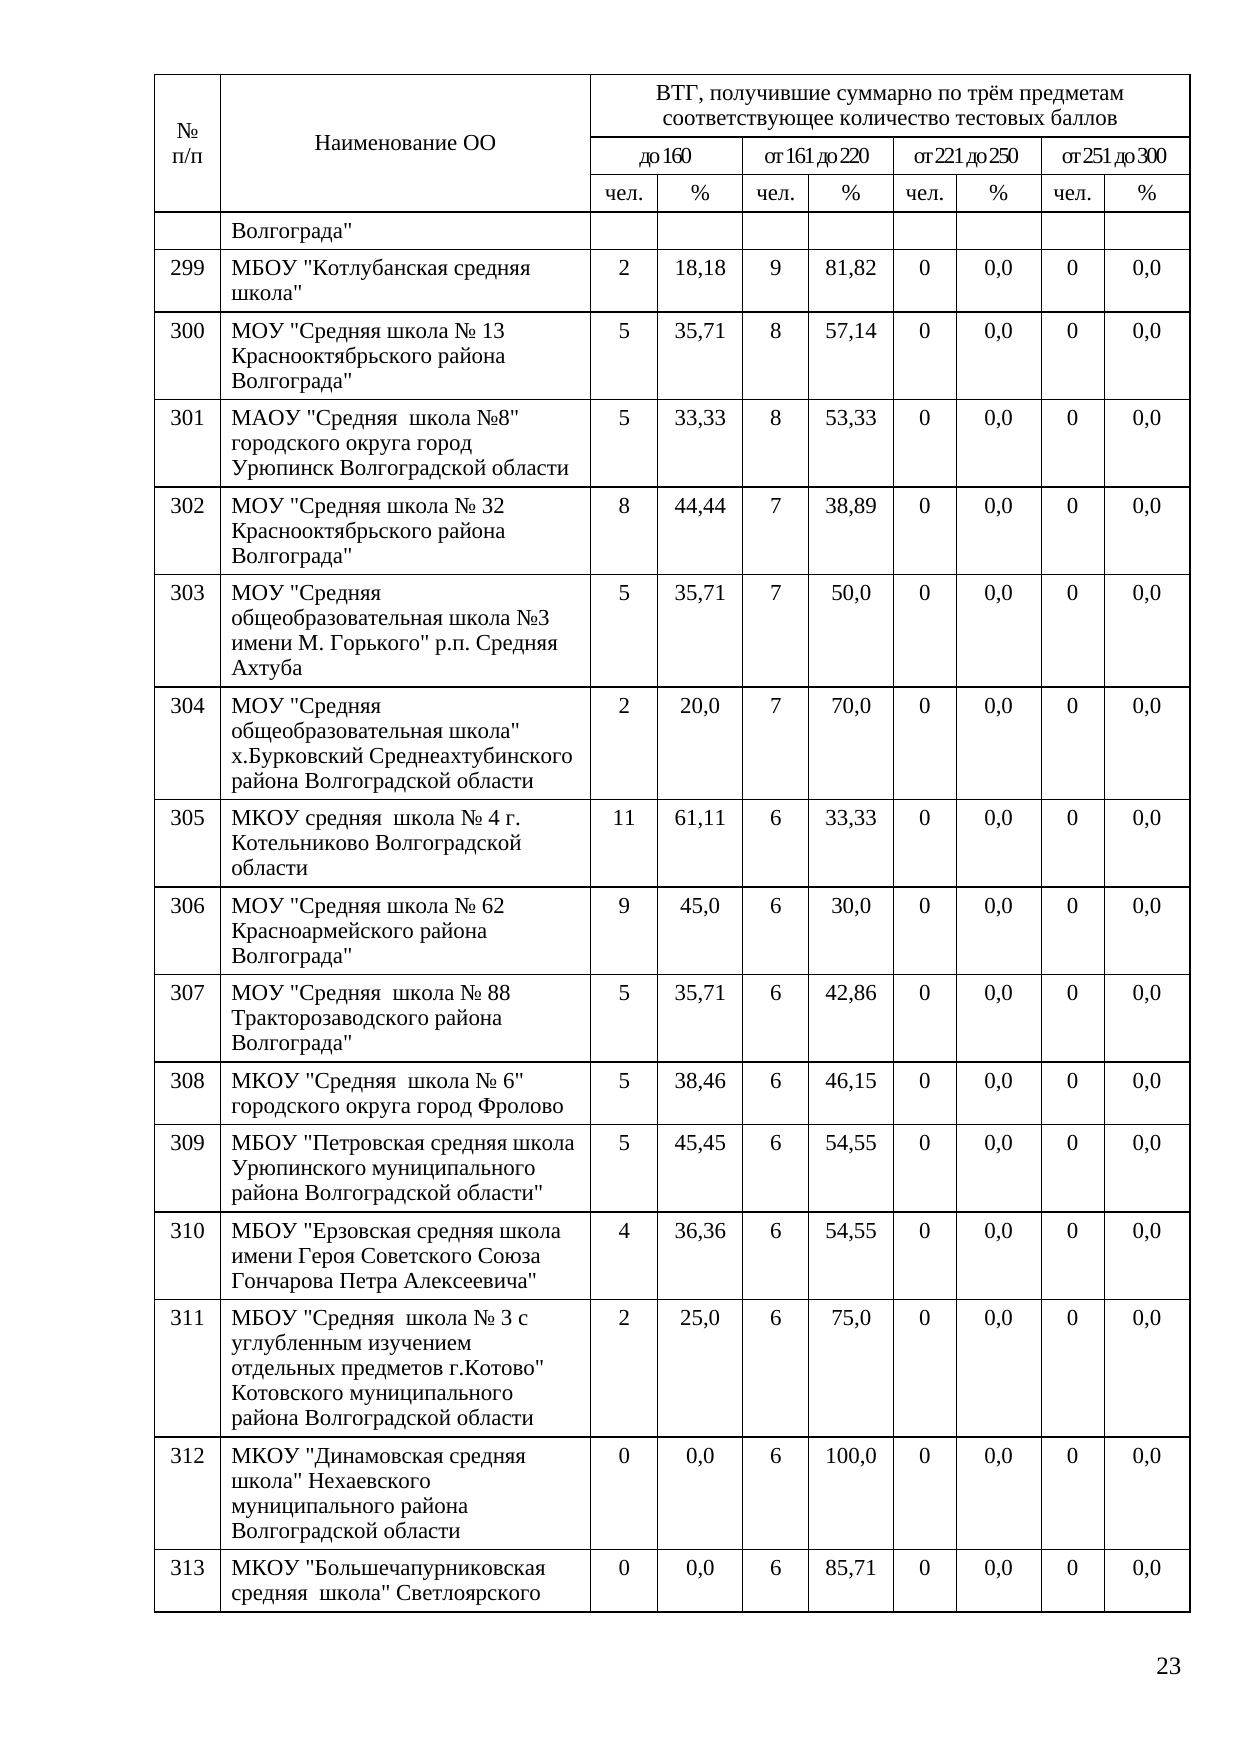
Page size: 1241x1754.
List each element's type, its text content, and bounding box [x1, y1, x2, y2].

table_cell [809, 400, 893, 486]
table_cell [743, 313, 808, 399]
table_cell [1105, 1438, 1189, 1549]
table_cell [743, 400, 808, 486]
table_cell от 221 до 250 [894, 138, 1041, 174]
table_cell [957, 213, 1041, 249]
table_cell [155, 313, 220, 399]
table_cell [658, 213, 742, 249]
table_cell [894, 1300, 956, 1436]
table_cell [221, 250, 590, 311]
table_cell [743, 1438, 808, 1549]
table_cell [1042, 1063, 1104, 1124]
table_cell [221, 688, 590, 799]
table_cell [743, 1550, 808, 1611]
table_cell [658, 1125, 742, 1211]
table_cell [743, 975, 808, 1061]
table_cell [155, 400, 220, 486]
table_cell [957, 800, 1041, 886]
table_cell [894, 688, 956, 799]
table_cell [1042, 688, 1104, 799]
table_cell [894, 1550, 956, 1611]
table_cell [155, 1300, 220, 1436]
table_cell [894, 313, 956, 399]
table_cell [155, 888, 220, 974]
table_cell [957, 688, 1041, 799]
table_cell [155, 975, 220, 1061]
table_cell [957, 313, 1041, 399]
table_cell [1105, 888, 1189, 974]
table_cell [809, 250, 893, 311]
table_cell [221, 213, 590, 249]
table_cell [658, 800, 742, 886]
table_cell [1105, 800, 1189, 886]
table_cell % [658, 175, 742, 211]
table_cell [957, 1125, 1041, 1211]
table_cell от 251 до 300 [1042, 138, 1189, 174]
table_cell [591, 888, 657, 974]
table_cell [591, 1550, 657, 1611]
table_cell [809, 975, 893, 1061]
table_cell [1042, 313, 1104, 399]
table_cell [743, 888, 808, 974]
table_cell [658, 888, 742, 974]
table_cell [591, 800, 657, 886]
table_header № п/п [155, 75, 220, 211]
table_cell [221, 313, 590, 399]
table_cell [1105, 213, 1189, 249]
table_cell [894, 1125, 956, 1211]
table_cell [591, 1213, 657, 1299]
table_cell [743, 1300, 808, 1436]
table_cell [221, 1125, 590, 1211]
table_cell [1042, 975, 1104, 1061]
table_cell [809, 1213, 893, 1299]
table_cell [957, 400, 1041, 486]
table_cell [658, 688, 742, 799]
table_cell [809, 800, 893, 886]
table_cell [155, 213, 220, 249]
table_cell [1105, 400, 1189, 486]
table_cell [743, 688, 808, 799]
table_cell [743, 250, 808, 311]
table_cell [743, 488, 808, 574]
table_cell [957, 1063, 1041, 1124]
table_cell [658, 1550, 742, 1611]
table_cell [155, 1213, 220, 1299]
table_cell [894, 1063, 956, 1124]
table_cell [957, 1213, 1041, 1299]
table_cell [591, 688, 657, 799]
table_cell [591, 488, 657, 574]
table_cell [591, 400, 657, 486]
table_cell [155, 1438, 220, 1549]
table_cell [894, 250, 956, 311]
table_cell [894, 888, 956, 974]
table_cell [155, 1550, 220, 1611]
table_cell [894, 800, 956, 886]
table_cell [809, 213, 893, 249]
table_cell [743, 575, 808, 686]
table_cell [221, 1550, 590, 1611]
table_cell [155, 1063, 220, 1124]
table_cell от 161 до 220 [743, 138, 893, 174]
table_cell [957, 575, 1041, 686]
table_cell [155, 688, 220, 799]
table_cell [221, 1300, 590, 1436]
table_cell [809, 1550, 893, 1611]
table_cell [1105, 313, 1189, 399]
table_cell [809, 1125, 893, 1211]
table_header ВТГ, получившие суммарно по трём предметам соответствующее количество тестовых баллов [591, 75, 1189, 136]
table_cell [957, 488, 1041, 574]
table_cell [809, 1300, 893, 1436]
table_cell % [957, 175, 1041, 211]
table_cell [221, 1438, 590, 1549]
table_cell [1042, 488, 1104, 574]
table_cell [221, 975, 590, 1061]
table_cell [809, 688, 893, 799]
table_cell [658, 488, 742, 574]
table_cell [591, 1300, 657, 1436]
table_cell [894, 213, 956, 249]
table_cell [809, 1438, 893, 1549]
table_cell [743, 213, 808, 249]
table_cell чел. [743, 175, 808, 211]
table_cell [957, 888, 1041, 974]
table_cell до 160 [591, 138, 742, 174]
table_cell чел. [1042, 175, 1104, 211]
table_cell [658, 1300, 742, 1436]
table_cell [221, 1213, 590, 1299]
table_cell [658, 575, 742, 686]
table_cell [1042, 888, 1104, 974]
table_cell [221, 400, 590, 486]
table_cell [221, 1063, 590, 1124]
table_header Наименование ОО [221, 75, 590, 211]
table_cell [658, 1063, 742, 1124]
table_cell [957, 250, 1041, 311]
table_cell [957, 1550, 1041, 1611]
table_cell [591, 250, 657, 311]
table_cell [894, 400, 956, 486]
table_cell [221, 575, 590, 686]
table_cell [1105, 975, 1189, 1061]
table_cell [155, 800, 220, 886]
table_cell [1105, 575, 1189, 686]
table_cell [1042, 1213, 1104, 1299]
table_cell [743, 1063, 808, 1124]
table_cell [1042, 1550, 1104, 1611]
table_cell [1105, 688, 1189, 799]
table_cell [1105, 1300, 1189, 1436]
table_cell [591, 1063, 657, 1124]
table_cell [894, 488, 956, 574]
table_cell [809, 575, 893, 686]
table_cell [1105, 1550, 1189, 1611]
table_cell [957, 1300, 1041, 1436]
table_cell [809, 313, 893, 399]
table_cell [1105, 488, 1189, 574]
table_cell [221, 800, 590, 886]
table_cell чел. [591, 175, 657, 211]
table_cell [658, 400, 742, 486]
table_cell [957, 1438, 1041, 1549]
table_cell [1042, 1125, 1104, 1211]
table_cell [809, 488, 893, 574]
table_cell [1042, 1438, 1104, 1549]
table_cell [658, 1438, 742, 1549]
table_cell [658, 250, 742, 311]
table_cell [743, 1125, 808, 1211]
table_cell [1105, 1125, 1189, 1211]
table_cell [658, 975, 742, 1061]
table_cell чел. [894, 175, 956, 211]
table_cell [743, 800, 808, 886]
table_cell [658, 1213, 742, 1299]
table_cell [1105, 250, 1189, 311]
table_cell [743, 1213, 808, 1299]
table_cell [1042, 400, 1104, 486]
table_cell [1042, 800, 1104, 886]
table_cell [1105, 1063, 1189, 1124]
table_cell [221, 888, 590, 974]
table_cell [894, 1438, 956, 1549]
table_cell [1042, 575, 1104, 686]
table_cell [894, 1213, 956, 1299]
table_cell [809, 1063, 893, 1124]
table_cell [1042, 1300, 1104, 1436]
table_cell % [809, 175, 893, 211]
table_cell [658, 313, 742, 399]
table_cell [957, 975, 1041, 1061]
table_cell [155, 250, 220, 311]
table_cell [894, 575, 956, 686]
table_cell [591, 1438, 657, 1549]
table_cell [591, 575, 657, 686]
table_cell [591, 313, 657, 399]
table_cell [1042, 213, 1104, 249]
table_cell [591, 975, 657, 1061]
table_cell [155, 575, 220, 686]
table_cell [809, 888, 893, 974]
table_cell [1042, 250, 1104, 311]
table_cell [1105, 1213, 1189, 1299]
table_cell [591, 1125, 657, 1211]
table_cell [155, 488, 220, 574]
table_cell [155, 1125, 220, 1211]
table_cell % [1105, 175, 1189, 211]
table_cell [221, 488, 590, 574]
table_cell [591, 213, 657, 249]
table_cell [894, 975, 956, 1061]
